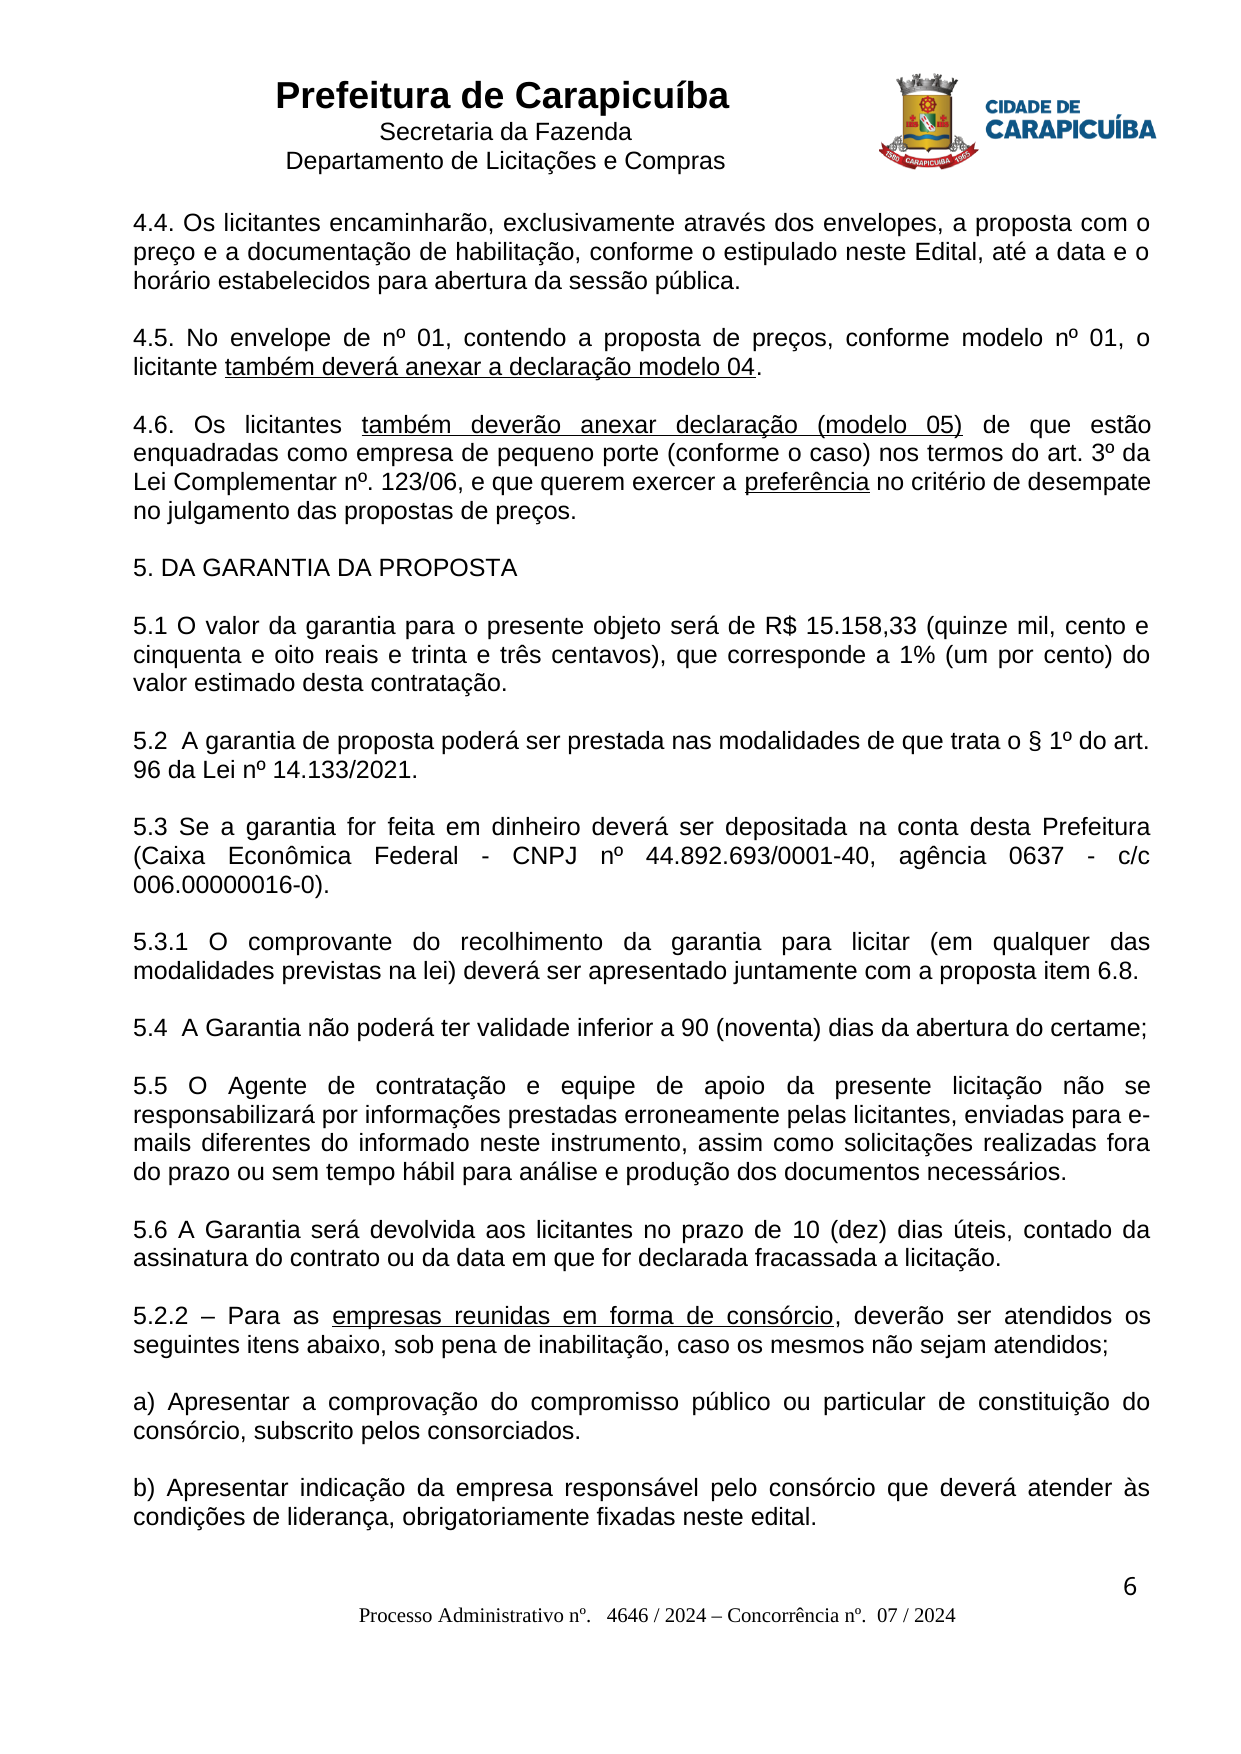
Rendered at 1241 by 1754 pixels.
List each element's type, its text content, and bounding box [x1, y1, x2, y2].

text 5.1 O valor da garantia para o presente objeto será de R$ 15.158,33 (quinze mil, cento e cinquenta e oito reais e trinta e três centavos), que corresponde a 1% (um por cento) do valor estimado desta contratação. [133, 611, 1152, 697]
text 5.6 A Garantia será devolvida aos licitantes no prazo de 10 (dez) dias úteis, contado da assinatura do contrato ou da data em que for declarada fracassada a licitação. [133, 1215, 1152, 1272]
text 5.3 Se a garantia for feita em dinheiro deverá ser depositada na conta desta Prefeitura (Caixa Econômica Federal - CNPJ nº 44.892.693/0001-40, agência 0637 - c/c 006.00000016-0). [133, 812, 1152, 898]
text 5.3.1 O comprovante do recolhimento da garantia para licitar (em qualquer das modalidades previstas na lei) deverá ser apresentado juntamente com a proposta item 6.8. [133, 927, 1152, 985]
text 5.4 A Garantia não poderá ter validade inferior a 90 (noventa) dias da abertura do certame; [133, 1013, 1152, 1042]
text 4.4. Os licitantes encaminharão, exclusivamente através dos envelopes, a proposta com o preço e a documentação de habilitação, conforme o estipulado neste Edital, até a data e o horário estabelecidos para abertura da sessão pública. [133, 208, 1152, 295]
text 5.2.2 – Para as empresas reunidas em forma de consórcio, deverão ser atendidos os seguintes itens abaixo, sob pena de inabilitação, caso os mesmos não sejam atendidos; [133, 1301, 1152, 1358]
text a) Apresentar a comprovação do compromisso público ou particular de constituição do consórcio, subscrito pelos consorciados. [133, 1387, 1152, 1445]
picture [877, 65, 1159, 172]
text 5.5 O Agente de contratação e equipe de apoio da presente licitação não se responsabilizará por informações prestadas erroneamente pelas licitantes, enviadas para e-mails diferentes do informado neste instrumento, assim como solicitações realizadas fora do prazo ou sem tempo hábil para análise e produção dos documentos necessários. [133, 1071, 1152, 1186]
text 5.2 A garantia de proposta poderá ser prestada nas modalidades de que trata o § 1º do art. 96 da Lei nº 14.133/2021. [133, 726, 1152, 783]
text 5. DA GARANTIA DA PROPOSTA [133, 553, 1152, 582]
text 4.6. Os licitantes também deverão anexar declaração (modelo 05) de que estão enquadradas como empresa de pequeno porte (conforme o caso) nos termos do art. 3º da Lei Complementar nº. 123/06, e que querem exercer a preferência no critério de desempate no julgamento das propostas de preços. [133, 410, 1152, 525]
text b) Apresentar indicação da empresa responsável pelo consórcio que deverá atender às condições de liderança, obrigatoriamente fixadas neste edital. [133, 1473, 1152, 1531]
text 4.5. No envelope de nº 01, contendo a proposta de preços, conforme modelo nº 01, o licitante também deverá anexar a declaração modelo 04. [133, 323, 1152, 381]
